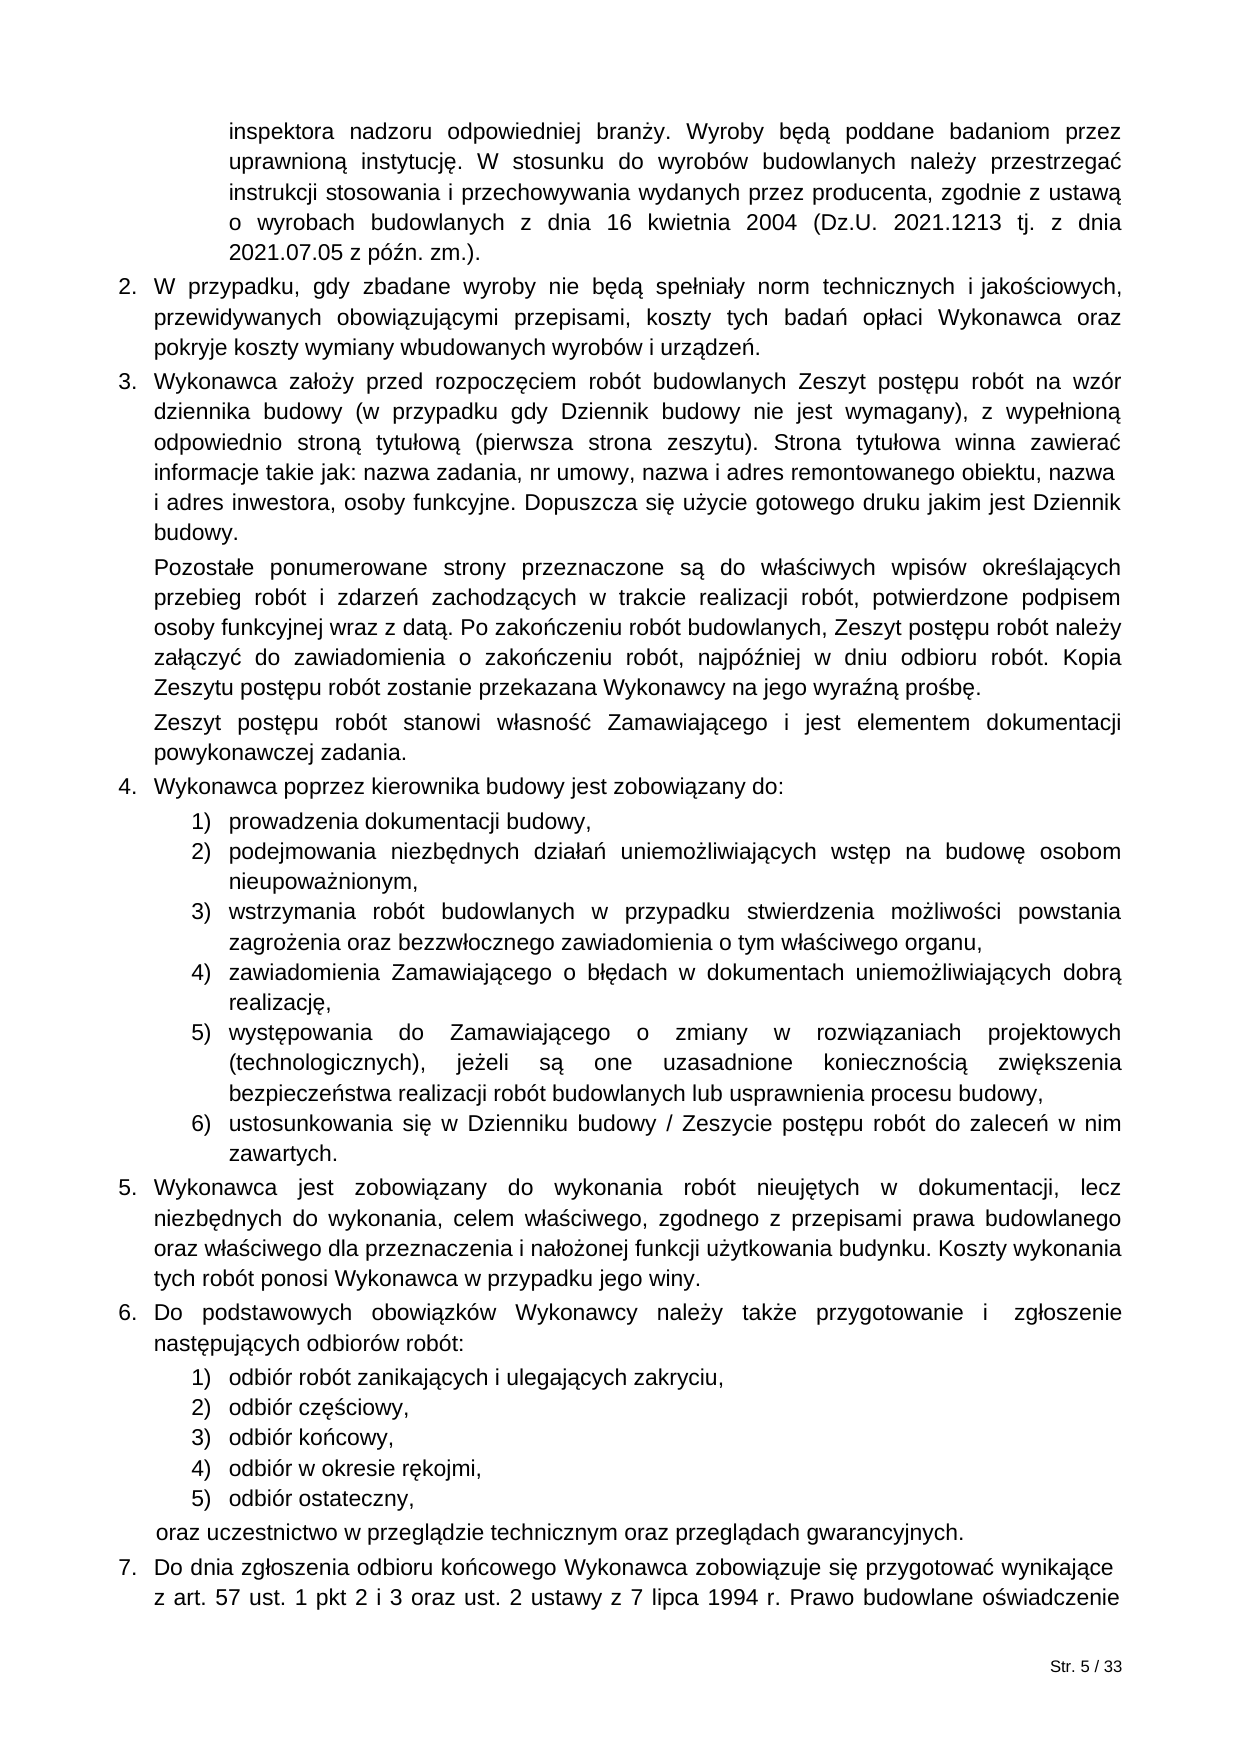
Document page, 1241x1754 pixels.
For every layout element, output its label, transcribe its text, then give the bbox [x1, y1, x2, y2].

list odbiór w okresie rękojmi, [191, 1454, 1122, 1481]
text Zeszyt postępu robót stanowi własność Zamawiającego i jest elementem dokumentacji powykonawczej zadania. [153, 709, 1122, 765]
list odbiór częściowy, [191, 1394, 1122, 1421]
list odbiór robót zanikających i ulegających zakryciu, [191, 1364, 1122, 1390]
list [118, 1553, 1122, 1610]
list W przypadku, gdy zbadane wyroby nie będą spełniały norm technicznych i jakościowych, przewidywanych obowiązującymi przepisami, koszty tych badań opłaci Wykonawca oraz pokryje koszty wymiany wbudowanych wyrobów i urządzeń. [118, 273, 1122, 360]
list występowania do Zamawiającego o zmiany w rozwiązaniach projektowych (technologicznych), jeżeli są one uzasadnione koniecznością zwiększenia bezpieczeństwa realizacji robót budowlanych lub usprawnienia procesu budowy, [191, 1019, 1122, 1106]
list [191, 118, 1122, 265]
list Wykonawca założy przed rozpoczęciem robót budowlanych Zeszyt postępu robót na wzór dziennika budowy (w przypadku gdy Dziennik budowy nie jest wymagany), z wypełnioną odpowiednio stroną tytułową (pierwsza strona zeszytu). Strona tytułowa winna zawierać informacje takie jak: nazwa zadania, nr umowy, nazwa i adres remontowanego obiektu, nazwa i adres inwestora, osoby funkcyjne. Dopuszcza się użycie gotowego druku jakim jest Dziennik budowy. [118, 368, 1122, 546]
list podejmowania niezbędnych działań uniemożliwiających wstęp na budowę osobom nieupoważnionym, [191, 838, 1122, 894]
list Do podstawowych obowiązków Wykonawcy należy także przygotowanie i zgłoszenie następujących odbiorów robót: [118, 1299, 1122, 1356]
list odbiór końcowy, [191, 1424, 1122, 1451]
list zawiadomienia Zamawiającego o błędach w dokumentach uniemożliwiających dobrą realizację, [191, 959, 1122, 1015]
list odbiór ostateczny, [191, 1485, 1122, 1511]
list ustosunkowania się w Dzienniku budowy / Zeszycie postępu robót do zaleceń w nim zawartych. [191, 1110, 1122, 1166]
list Wykonawca jest zobowiązany do wykonania robót nieujętych w dokumentacji, lecz niezbędnych do wykonania, celem właściwego, zgodnego z przepisami prawa budowlanego oraz właściwego dla przeznaczenia i nałożonej funkcji użytkowania budynku. Koszty wykonania tych robót ponosi Wykonawca w przypadku jego winy. [118, 1174, 1122, 1291]
list wstrzymania robót budowlanych w przypadku stwierdzenia możliwości powstania zagrożenia oraz bezzwłocznego zawiadomienia o tym właściwego organu, [191, 898, 1122, 955]
text oraz uczestnictwo w przeglądzie technicznym oraz przeglądach gwarancyjnych. [156, 1519, 1122, 1546]
list Wykonawca poprzez kierownika budowy jest zobowiązany do: [118, 773, 1122, 800]
text Pozostałe ponumerowane strony przeznaczone są do właściwych wpisów określających przebieg robót i zdarzeń zachodzących w trakcie realizacji robót, potwierdzone podpisem osoby funkcyjnej wraz z datą. Po zakończeniu robót budowlanych, Zeszyt postępu robót należy załączyć do zawiadomienia o zakończeniu robót, najpóźniej w dniu odbioru robót. Kopia Zeszytu postępu robót zostanie przekazana Wykonawcy na jego wyraźną prośbę. [153, 553, 1122, 701]
list prowadzenia dokumentacji budowy, [191, 808, 1122, 834]
